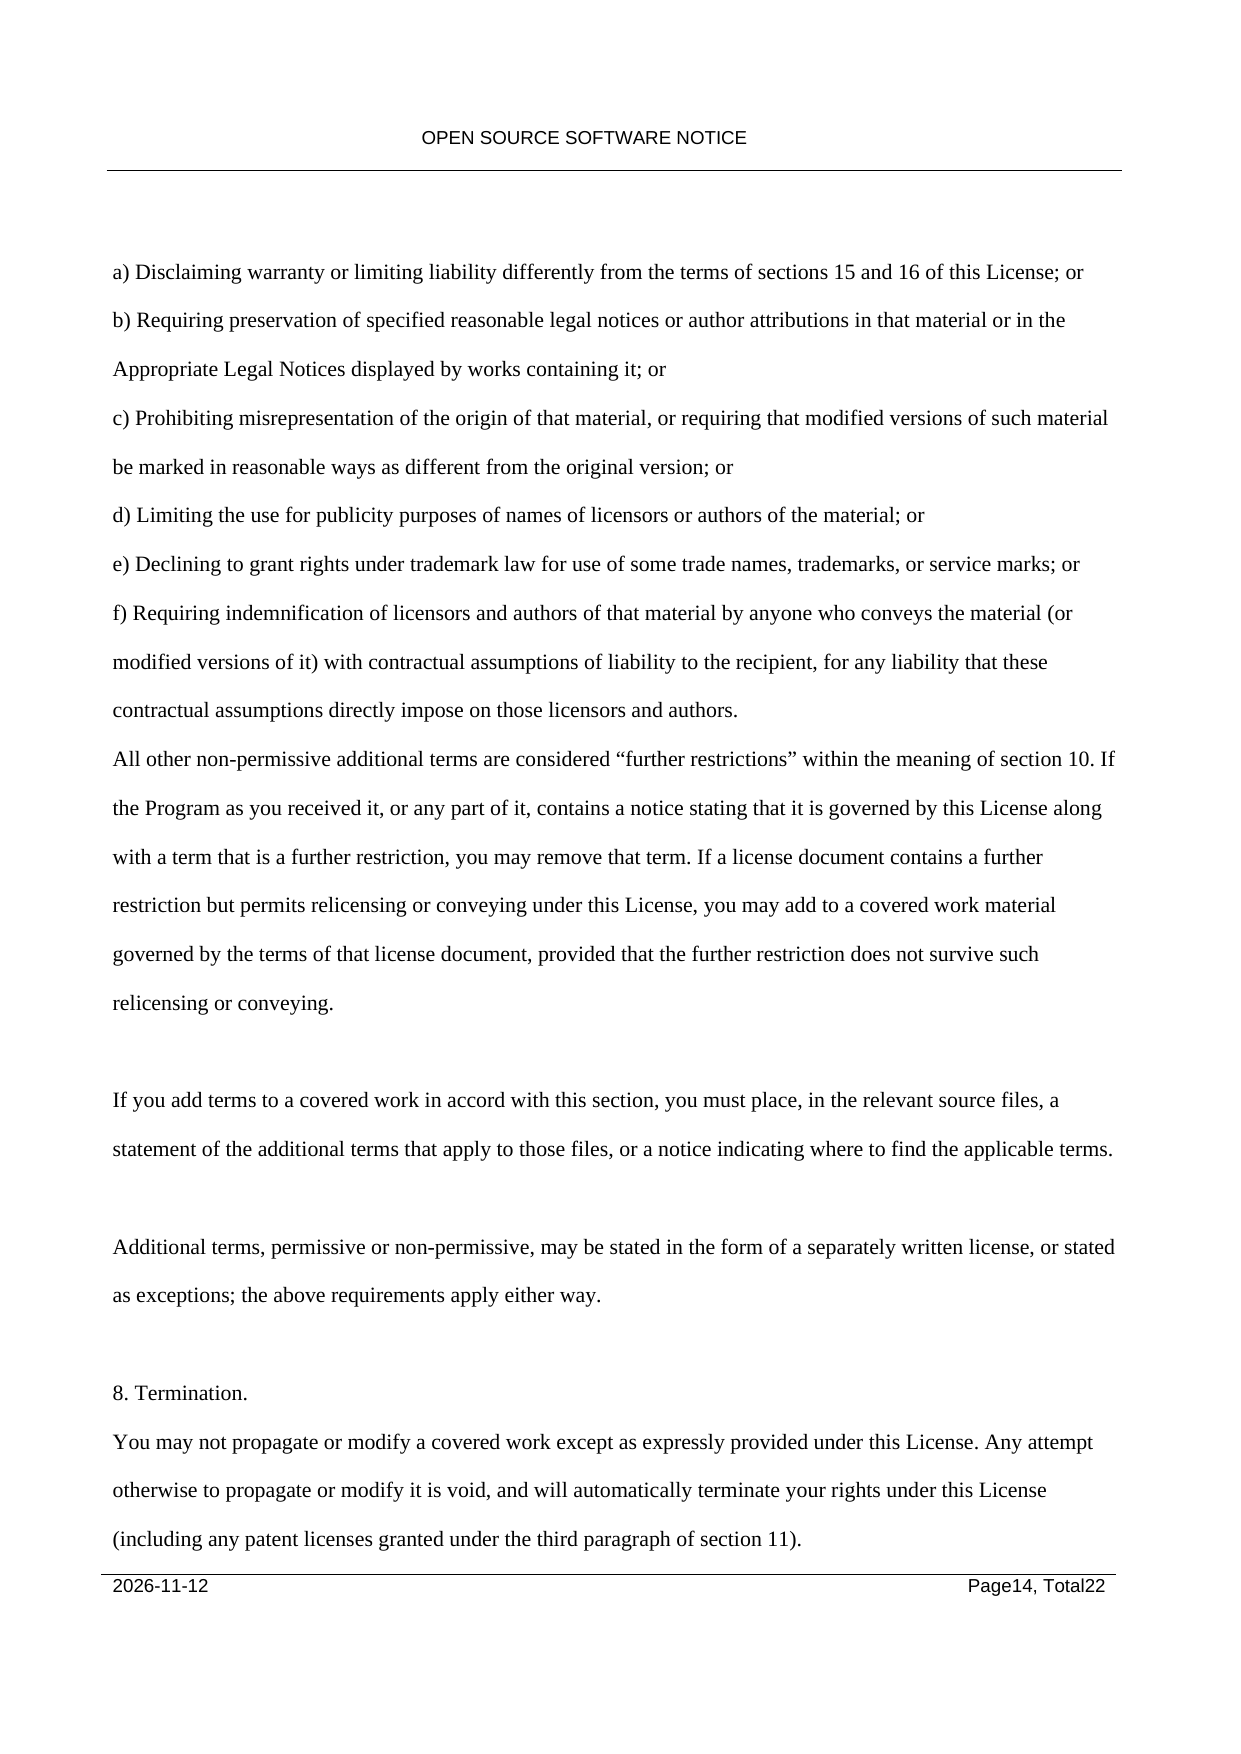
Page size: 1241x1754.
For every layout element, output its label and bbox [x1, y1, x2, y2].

text [112, 206, 1128, 1555]
